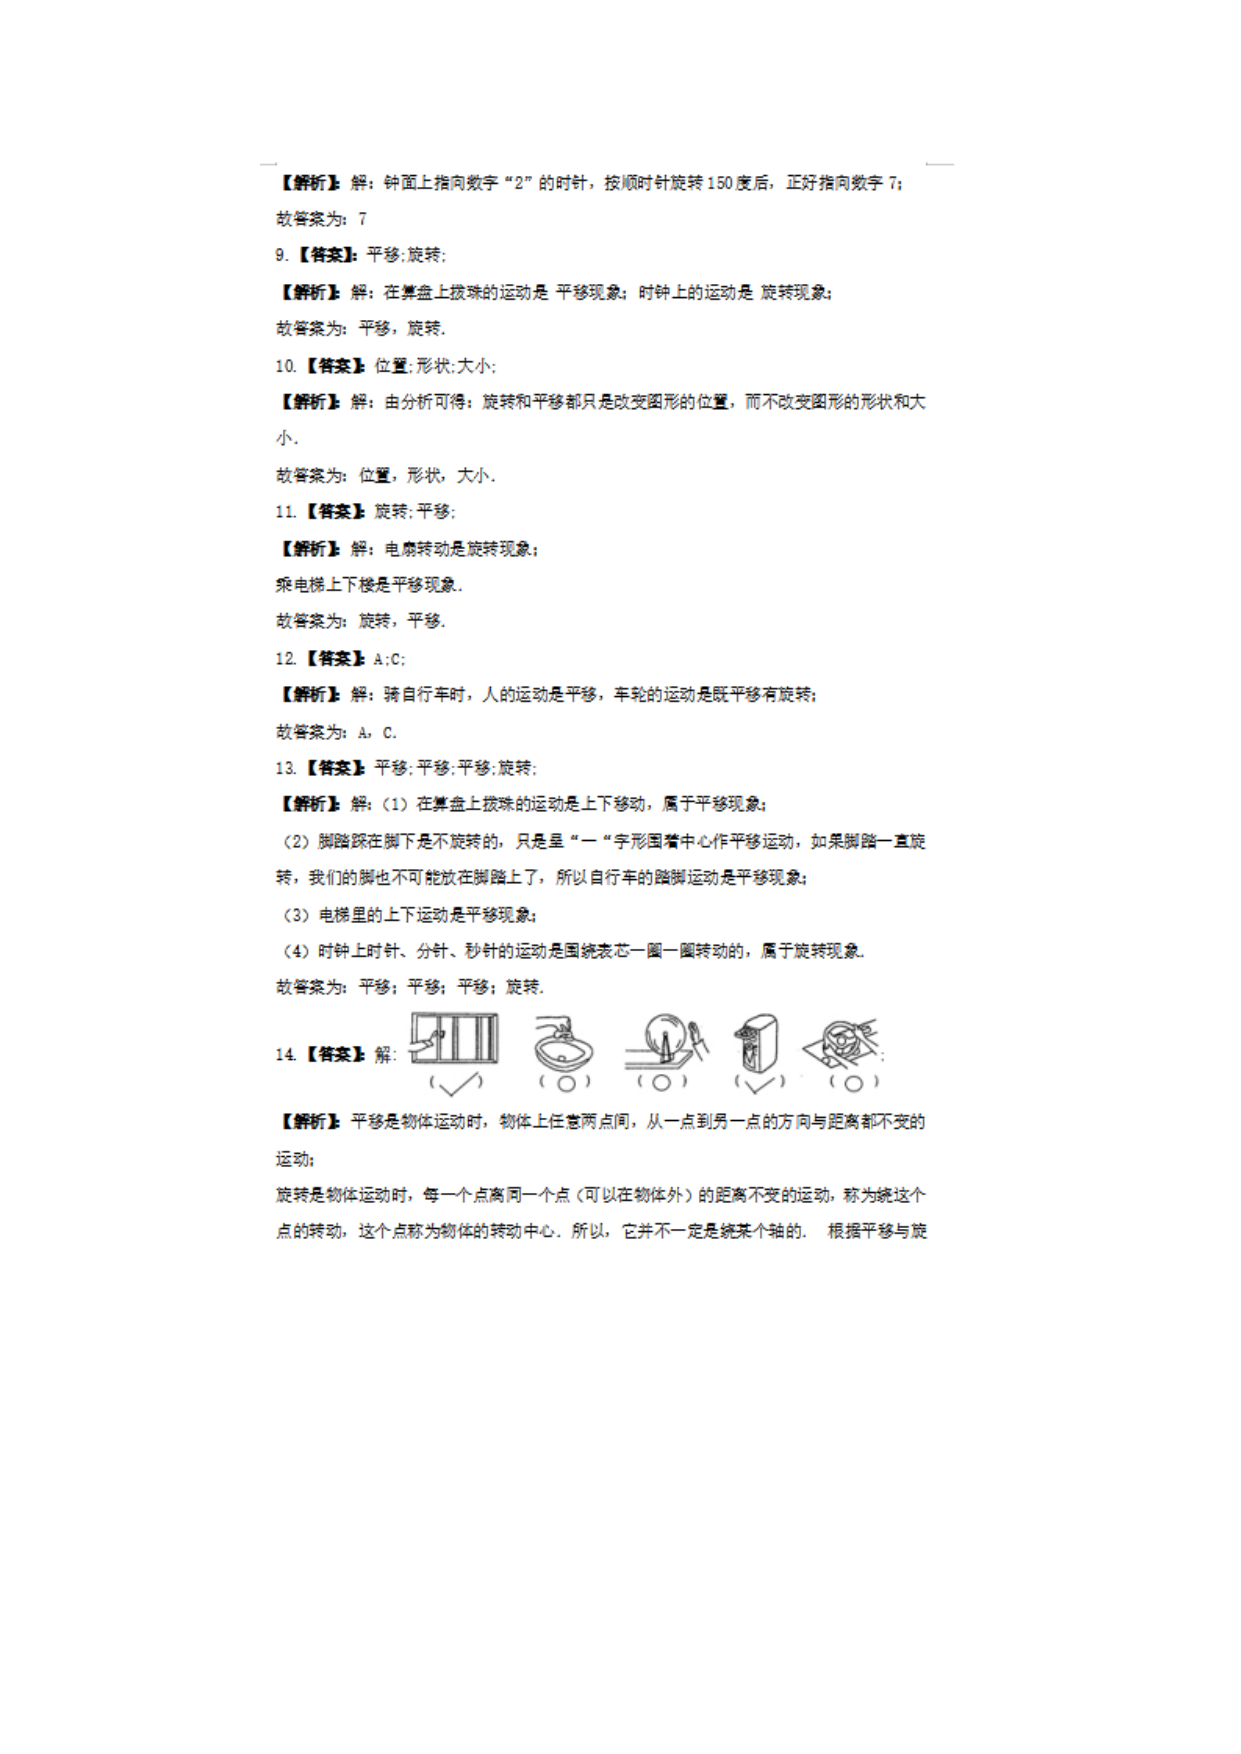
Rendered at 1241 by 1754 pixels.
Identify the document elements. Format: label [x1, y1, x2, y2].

picture [260, 162, 981, 1253]
